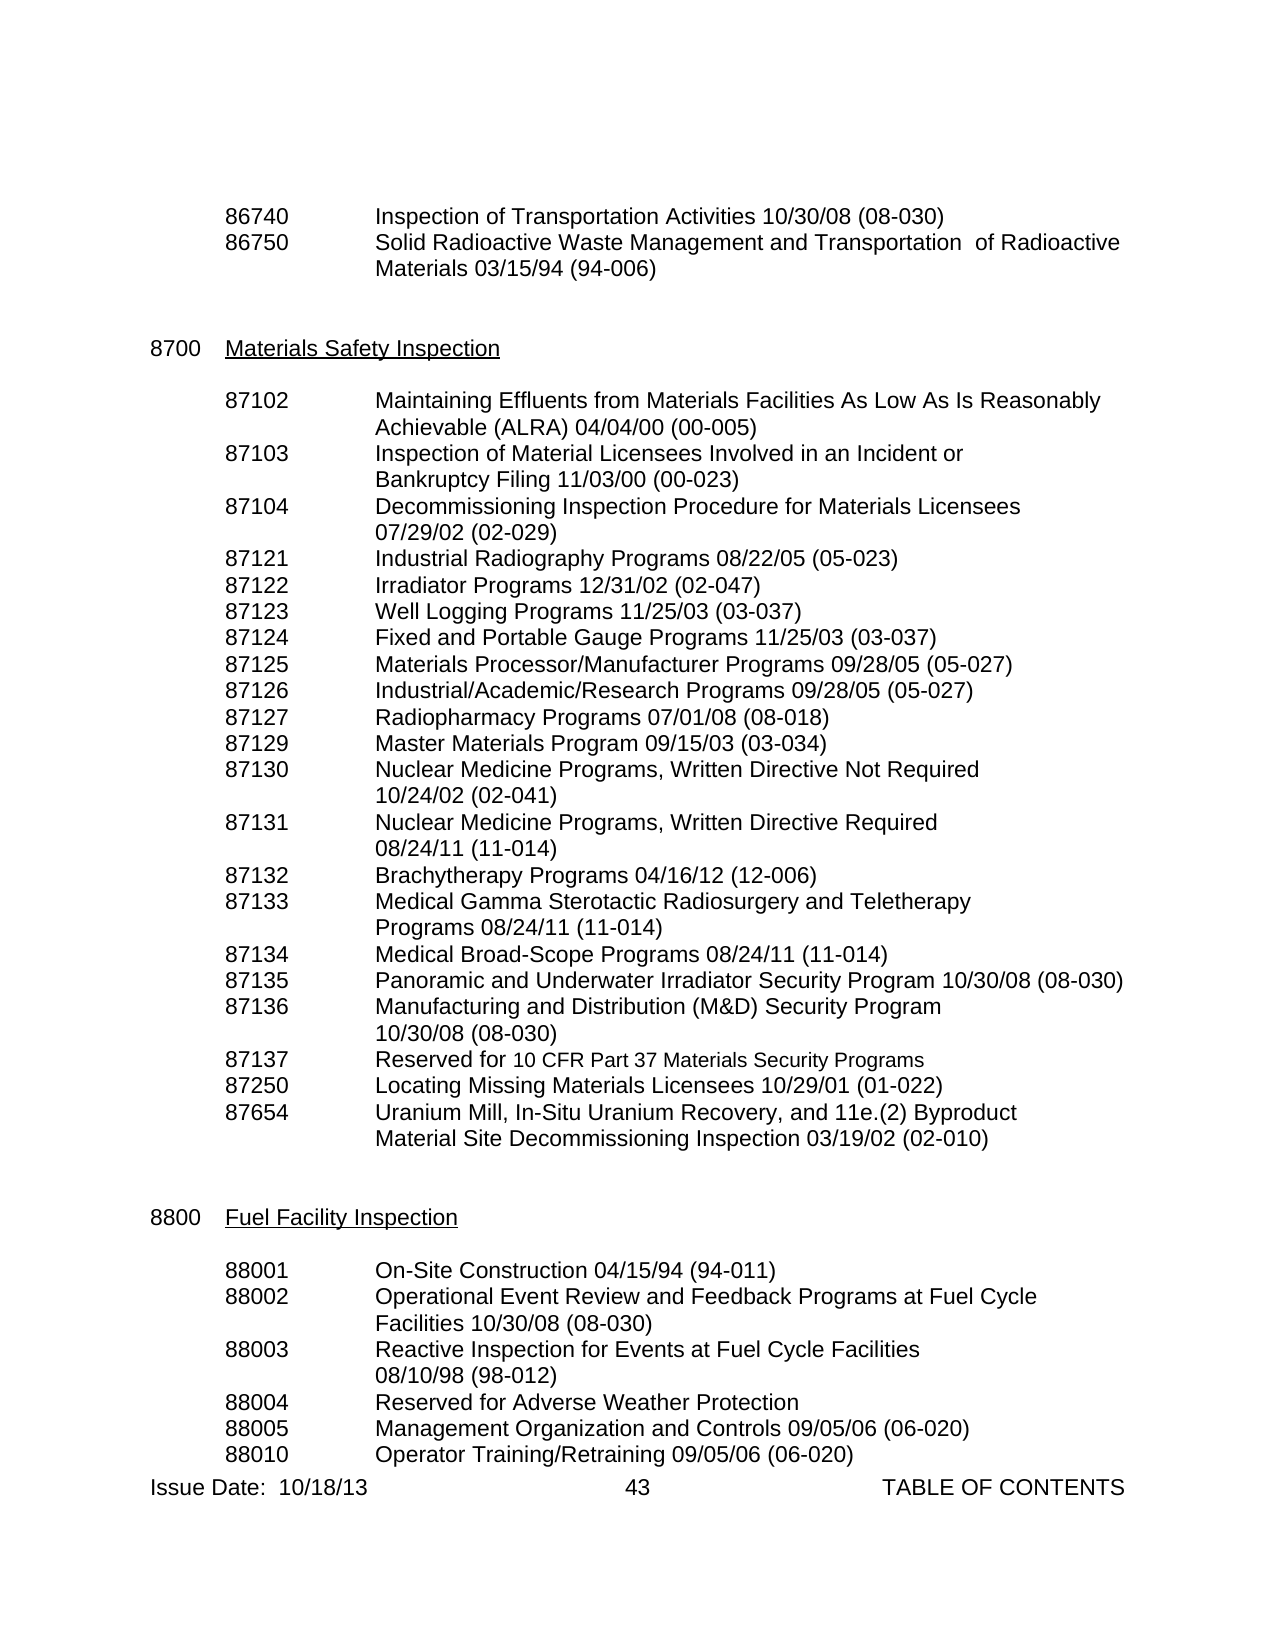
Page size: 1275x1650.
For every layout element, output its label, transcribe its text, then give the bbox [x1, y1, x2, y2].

text 87103 Inspection of Material Licensees Involved in an Incident or [150, 440, 1125, 466]
text 87130 Nuclear Medicine Programs, Written Directive Not Required [150, 756, 1125, 782]
text 08/24/11 (11-014) [150, 835, 1125, 862]
text 87124 Fixed and Portable Gauge Programs 11/25/03 (03-037) [150, 624, 1125, 651]
text 87134 Medical Broad-Scope Programs 08/24/11 (11-014) [150, 941, 1125, 967]
text 87654 Uranium Mill, In-Situ Uranium Recovery, and 11e.(2) Byproduct [150, 1099, 1125, 1125]
text 88002 Operational Event Review and Feedback Programs at Fuel Cycle Facilities 10/30/08 (08-030) [150, 1283, 1125, 1336]
text 87133 Medical Gamma Sterotactic Radiosurgery and Teletherapy [150, 888, 1125, 914]
text 87136 Manufacturing and Distribution (M&D) Security Program [225, 993, 1125, 1020]
text 88005 Management Organization and Controls 09/05/06 (06-020) [225, 1415, 1125, 1441]
text 86750 Solid Radioactive Waste Management and Transportation of Radioactive Materials 03/15/94 (94-006) [150, 229, 1125, 282]
text 87137 Reserved for 10 CFR Part 37 Materials Security Programs [150, 1046, 1125, 1072]
text 87132 Brachytherapy Programs 04/16/12 (12-006) [150, 862, 1125, 888]
text 87122 Irradiator Programs 12/31/02 (02-047) [150, 572, 1125, 598]
text 87129 Master Materials Program 09/15/03 (03-034) [150, 730, 1125, 756]
text 87123 Well Logging Programs 11/25/03 (03-037) [150, 598, 1125, 624]
text Bankruptcy Filing 11/03/00 (00-023) [150, 466, 1125, 493]
text Programs 08/24/11 (11-014) [150, 914, 1125, 941]
text 8700 Materials Safety Inspection [150, 334, 1125, 361]
text 10/24/02 (02-041) [150, 782, 1125, 809]
text 87102 Maintaining Effluents from Materials Facilities As Low As Is Reasonably Achievable (ALRA) 04/04/00 (00-005) [150, 387, 1125, 440]
text 10/30/08 (08-030) [375, 1020, 1125, 1046]
text 88003 Reactive Inspection for Events at Fuel Cycle Facilities [150, 1336, 1125, 1362]
text 8800 Fuel Facility Inspection [150, 1204, 1125, 1231]
text 08/10/98 (98-012) [150, 1362, 1125, 1389]
text 87131 Nuclear Medicine Programs, Written Directive Required [150, 809, 1125, 835]
text 87135 Panoramic and Underwater Irradiator Security Program 10/30/08 (08-030) [150, 967, 1125, 993]
text 87250 Locating Missing Materials Licensees 10/29/01 (01-022) [150, 1072, 1125, 1099]
text 87125 Materials Processor/Manufacturer Programs 09/28/05 (05-027) [150, 651, 1125, 677]
text 87126 Industrial/Academic/Research Programs 09/28/05 (05-027) [150, 677, 1125, 703]
text Material Site Decommissioning Inspection 03/19/02 (02-010) [150, 1125, 1125, 1151]
text 07/29/02 (02-029) [150, 519, 1125, 545]
text 88004 Reserved for Adverse Weather Protection [150, 1389, 1125, 1415]
text 86740 Inspection of Transportation Activities 10/30/08 (08-030) [150, 203, 1125, 229]
text 87127 Radiopharmacy Programs 07/01/08 (08-018) [150, 703, 1125, 730]
text 87121 Industrial Radiography Programs 08/22/05 (05-023) [150, 545, 1125, 572]
text 88001 On-Site Construction 04/15/94 (94-011) [150, 1257, 1125, 1283]
text 88010 Operator Training/Retraining 09/05/06 (06-020) [150, 1441, 1125, 1468]
text 87104 Decommissioning Inspection Procedure for Materials Licensees [150, 493, 1125, 519]
